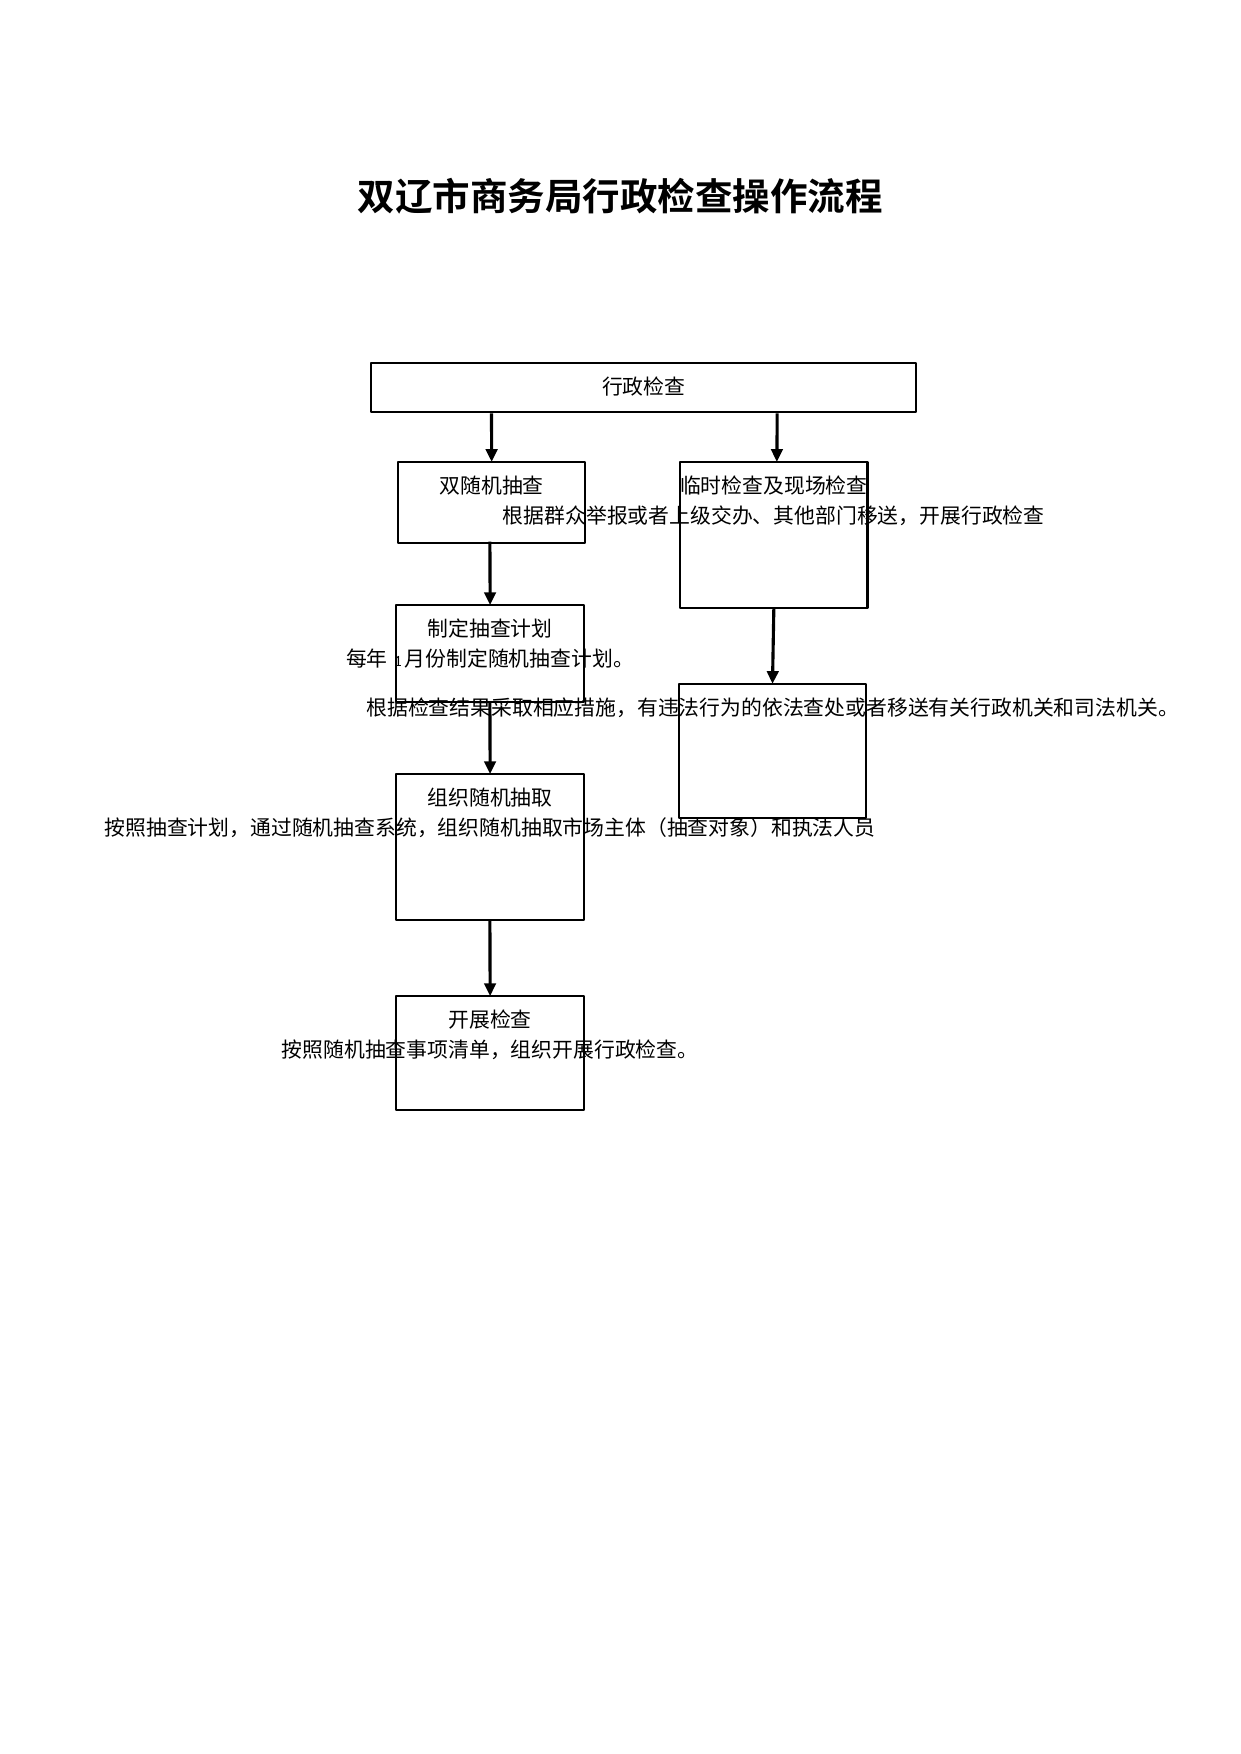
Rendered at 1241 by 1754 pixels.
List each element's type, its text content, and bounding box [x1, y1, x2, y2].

text 双辽市商务局行政检查操作流程 [187, 162, 1053, 227]
